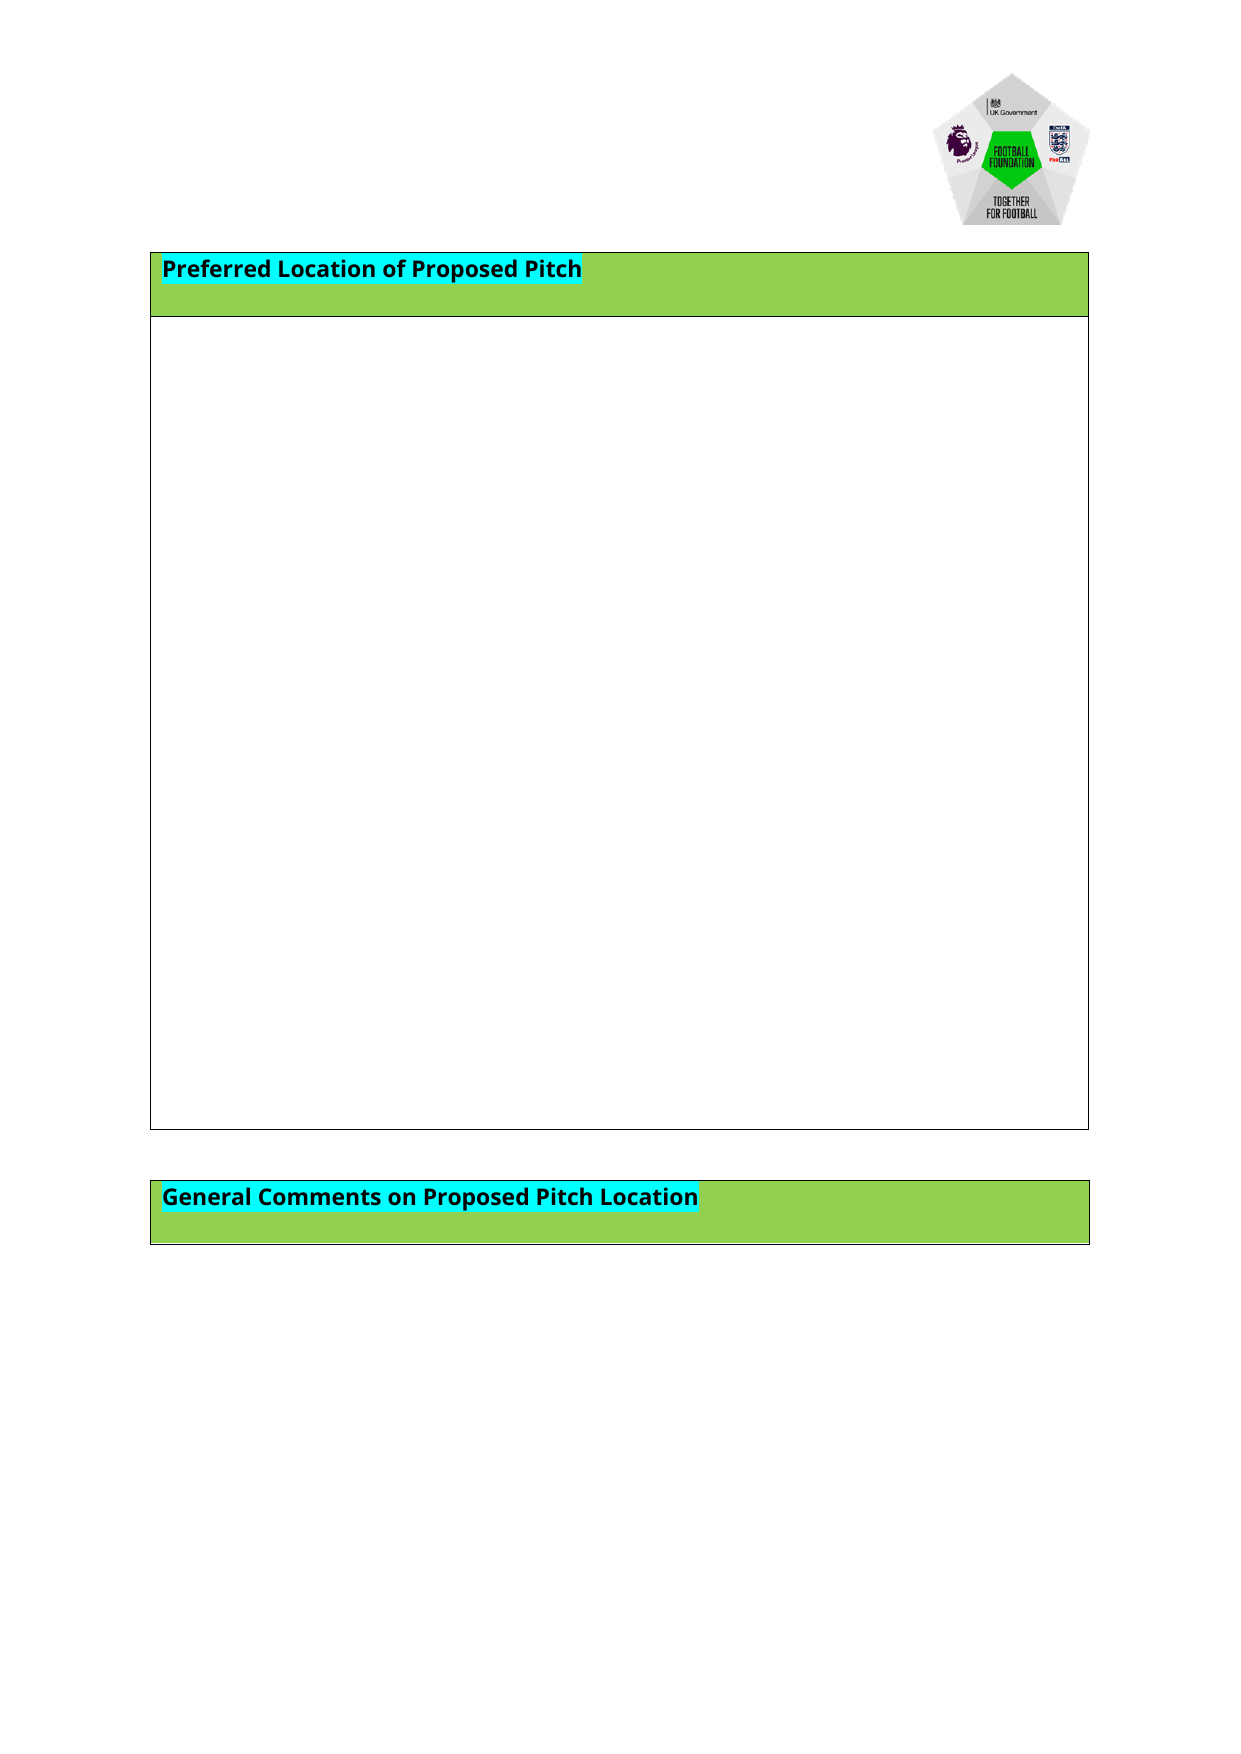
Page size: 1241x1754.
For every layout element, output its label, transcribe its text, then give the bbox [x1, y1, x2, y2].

table_header Preferred Location of Proposed Pitch [151, 253, 1088, 316]
table_header General Comments on Proposed Pitch Location [151, 1181, 1089, 1243]
picture [932, 73, 1091, 225]
table_cell [151, 317, 1088, 1128]
